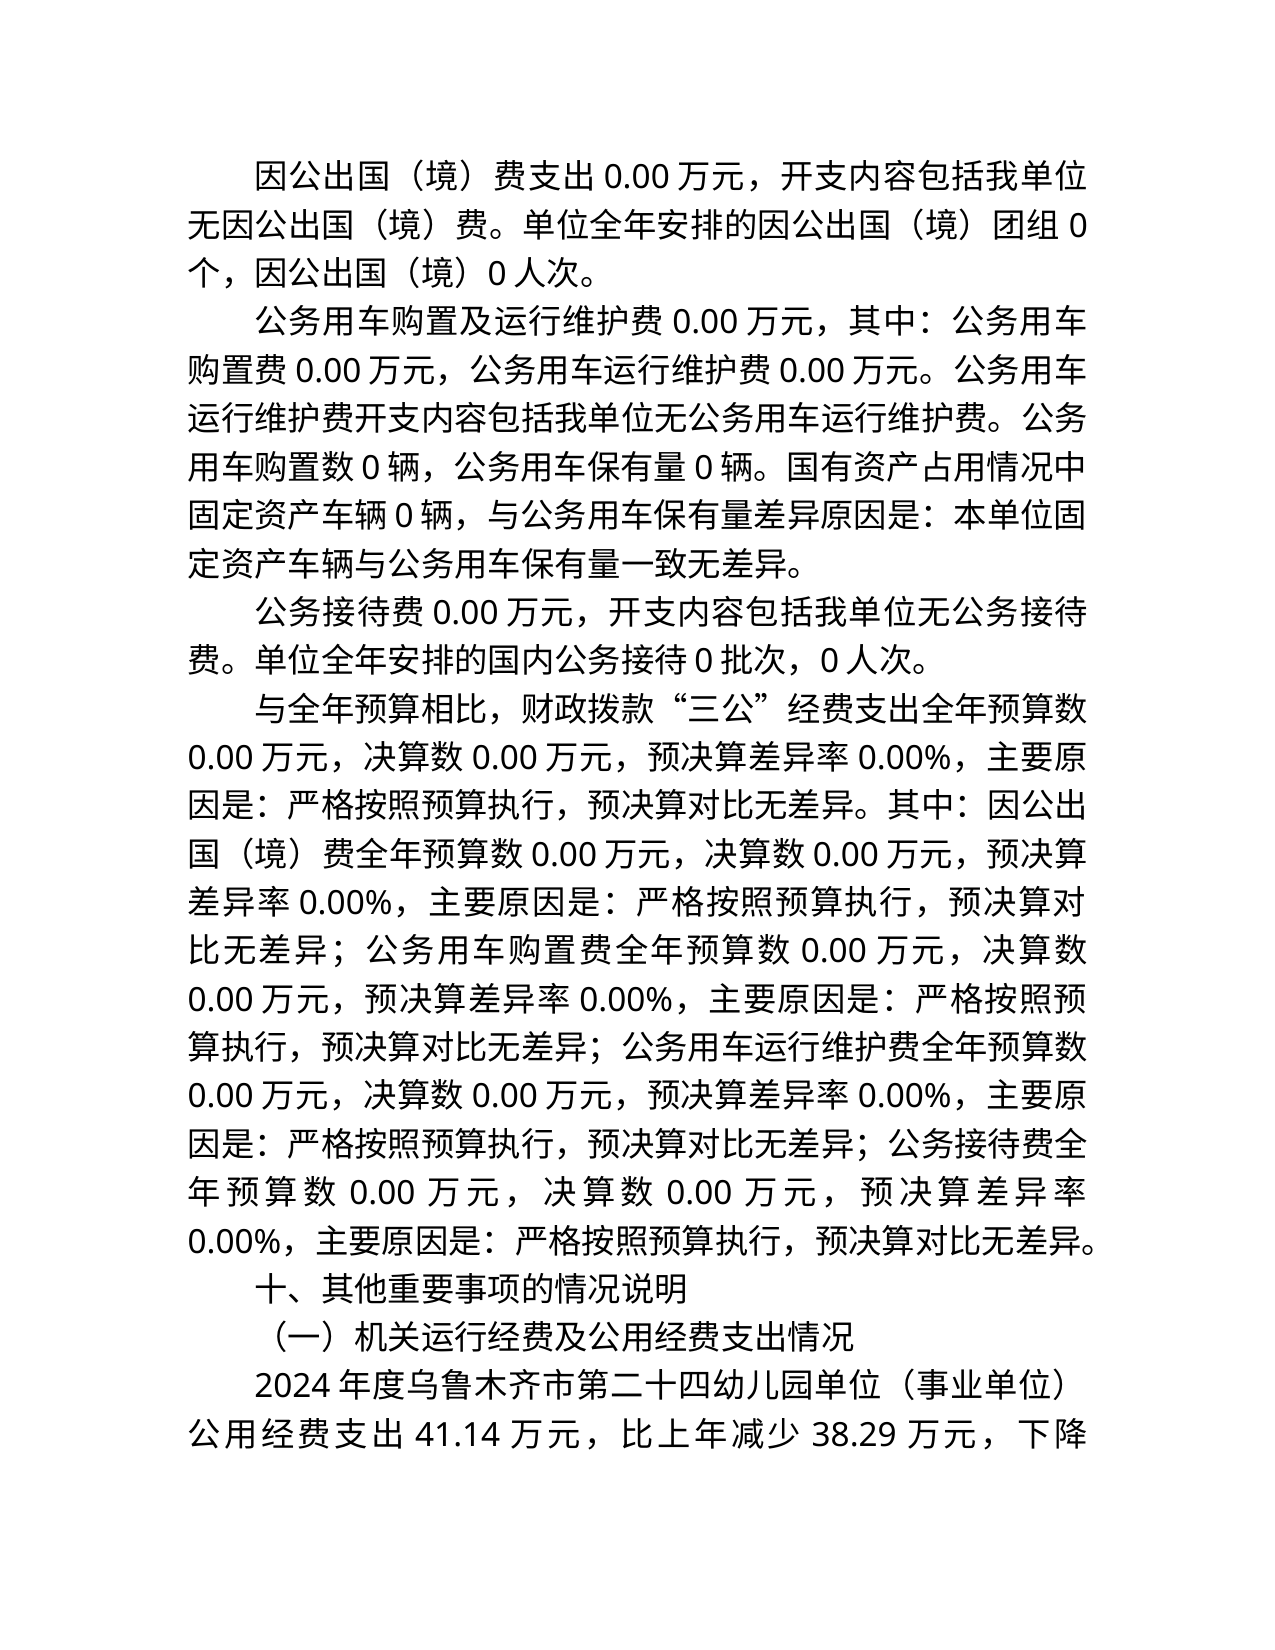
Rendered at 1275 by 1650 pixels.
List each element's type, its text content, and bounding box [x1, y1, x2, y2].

text （一）机关运行经费及公用经费支出情况 [187, 1311, 1087, 1359]
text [187, 1359, 1087, 1456]
text 公务用车购置及运行维护费0.00万元，其中：公务用车购置费0.00万元，公务用车运行维护费0.00万元。公务用车运行维护费开支内容包括我单位无公务用车运行维护费。公务用车购置数0辆，公务用车保有量0辆。国有资产占用情况中固定资产车辆0辆，与公务用车保有量差异原因是：本单位固定资产车辆与公务用车保有量一致无差异。 [187, 295, 1087, 586]
text 因公出国（境）费支出0.00万元，开支内容包括我单位无因公出国（境）费。单位全年安排的因公出国（境）团组0个，因公出国（境）0人次。 [187, 150, 1087, 295]
text 公务接待费0.00万元，开支内容包括我单位无公务接待费。单位全年安排的国内公务接待0批次，0人次。 [187, 586, 1087, 682]
text 十、其他重要事项的情况说明 [187, 1263, 1087, 1311]
text 与全年预算相比，财政拨款“三公”经费支出全年预算数0.00万元，决算数0.00万元，预决算差异率0.00%，主要原因是：严格按照预算执行，预决算对比无差异。其中：因公出国（境）费全年预算数0.00万元，决算数0.00万元，预决算差异率0.00%，主要原因是：严格按照预算执行，预决算对比无差异；公务用车购置费全年预算数0.00万元，决算数0.00万元，预决算差异率0.00%，主要原因是：严格按照预算执行，预决算对比无差异；公务用车运行维护费全年预算数0.00万元，决算数0.00万元，预决算差异率0.00%，主要原因是：严格按照预算执行，预决算对比无差异；公务接待费全年预算数0.00万元，决算数0.00万元，预决算差异率0.00%，主要原因是：严格按照预算执行，预决算对比无差异。 [187, 682, 1087, 1263]
